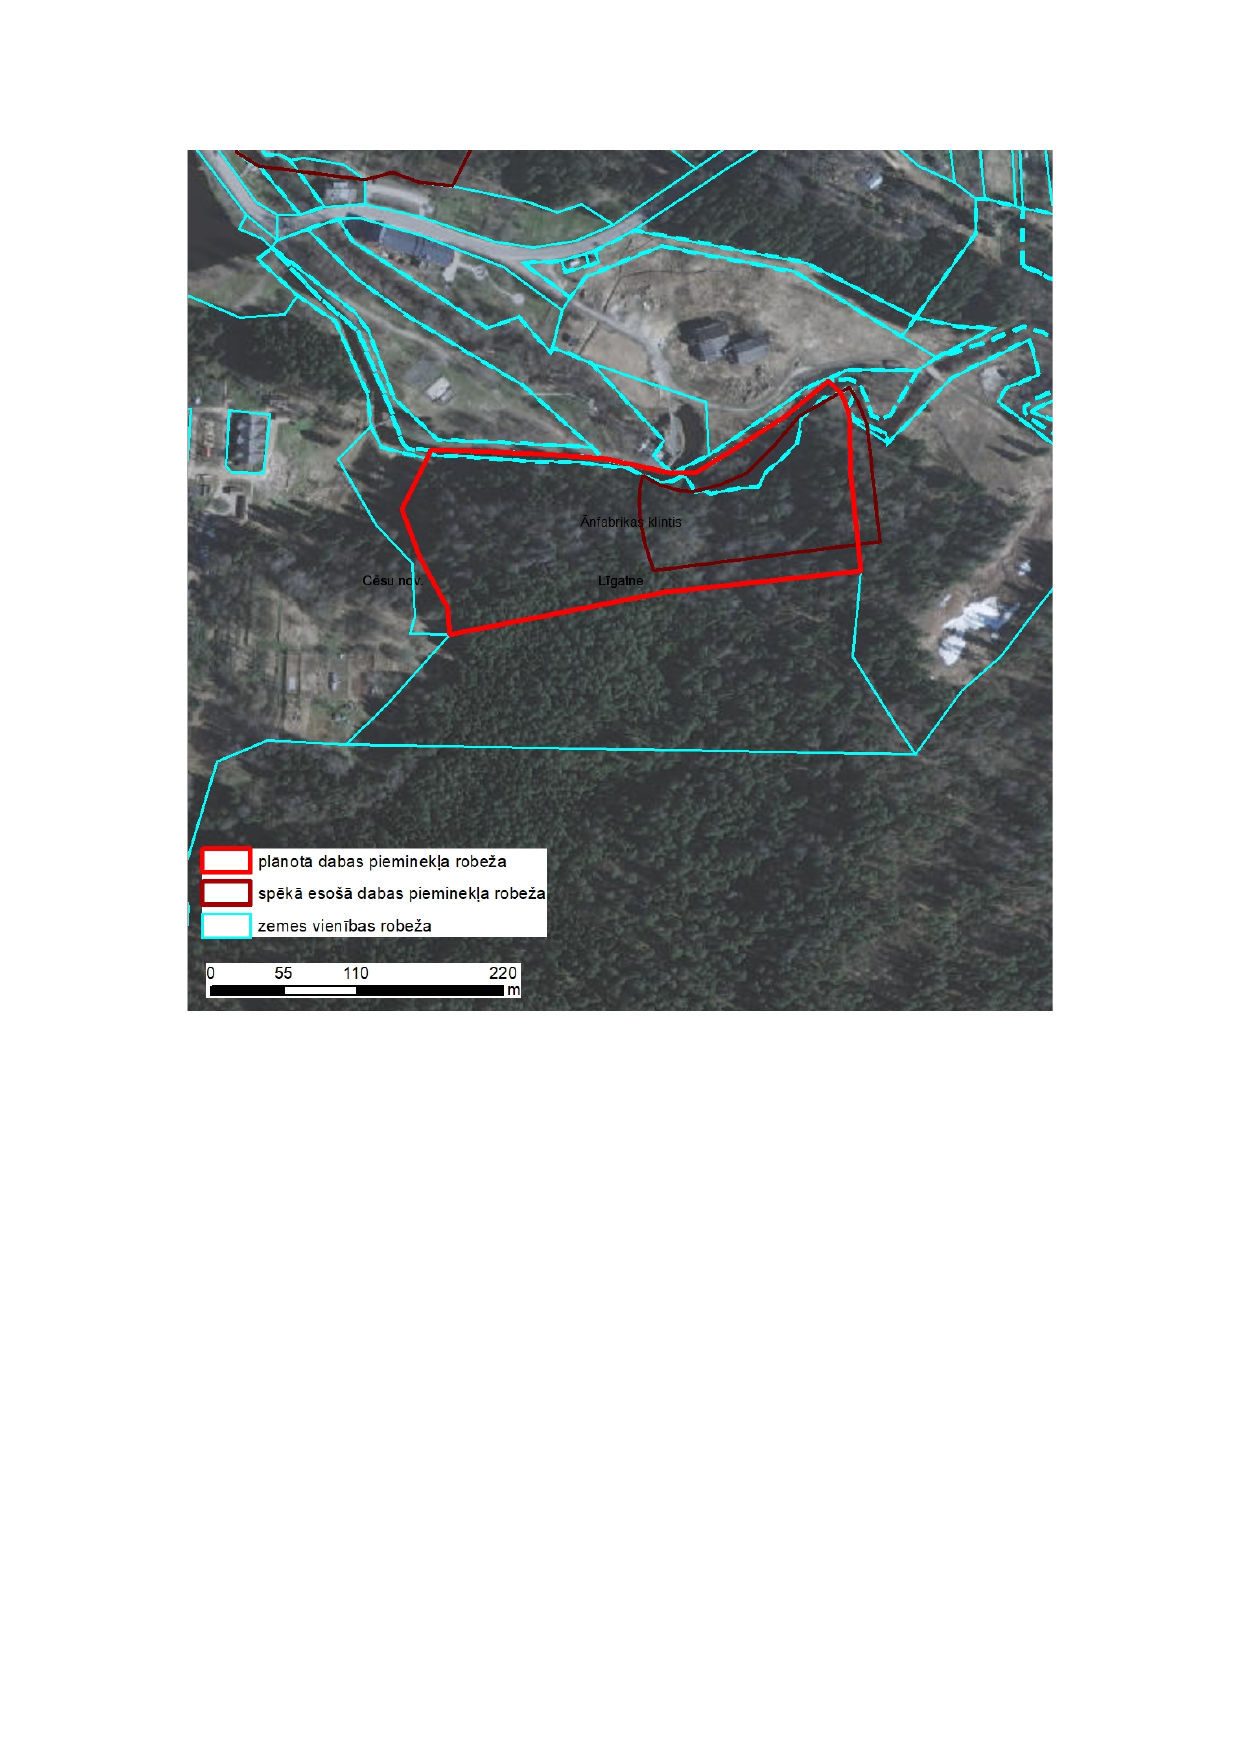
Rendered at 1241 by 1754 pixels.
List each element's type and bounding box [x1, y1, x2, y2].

picture [187, 150, 1053, 1011]
